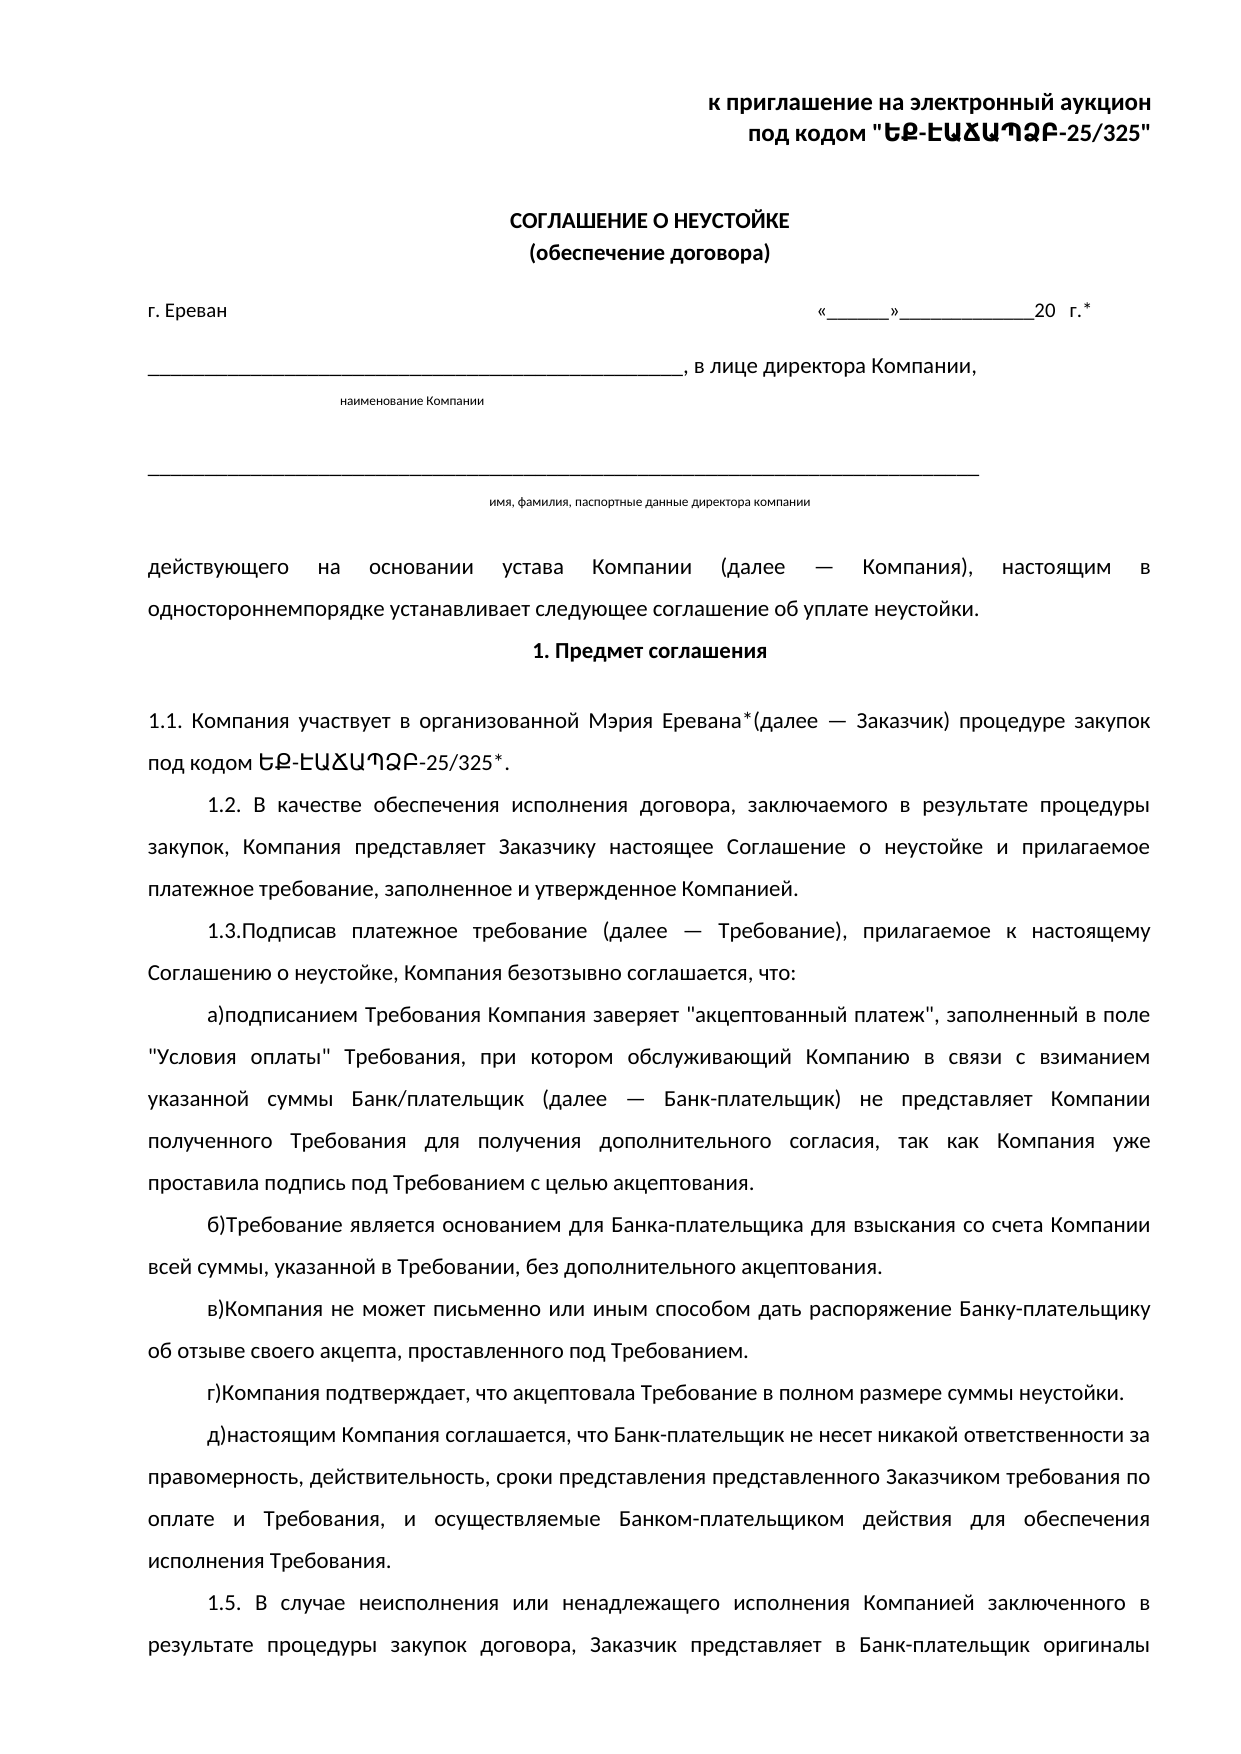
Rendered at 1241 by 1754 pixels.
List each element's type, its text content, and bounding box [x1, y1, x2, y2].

text г)Компания подтверждает, что акцептовала Требование в полном размере суммы неустойки. [148, 1378, 1152, 1406]
text 1.2. В качестве обеспечения исполнения договора, заключаемого в результате процедуры закупок, Компания представляет Заказчику настоящее Соглашение о неустойке и прилагаемое платежное требование, заполненное и утвержденное Компанией. [148, 790, 1152, 902]
text _________________________________________________________________________ [148, 452, 1152, 480]
text имя, фамилия, паспортные данные директора компании [148, 494, 1152, 522]
text под кодом "ԵՔ-ԷԱՃԱՊՁԲ-25/325" [148, 117, 1152, 147]
text действующего на основании устава Компании (далее — Компания), настоящим в одностороннемпорядке устанавливает следующее соглашение об уплате неустойки. [148, 552, 1152, 622]
table_header г. Ереван [136, 297, 635, 351]
text наименование Компании [340, 393, 1152, 421]
text д)настоящим Компания соглашается, что Банк-плательщик не несет никакой ответственности за правомерность, действительность, сроки представления представленного Заказчиком требования по оплате и Требования, и осуществляемые Банком-плательщиком действия для обеспечения исполнения Требования. [148, 1420, 1152, 1574]
text б)Требование является основанием для Банка-плательщика для взыскания со счета Компании всей суммы, указанной в Требовании, без дополнительного акцептования. [148, 1210, 1152, 1280]
text 1. Предмет соглашения [148, 636, 1152, 664]
text СОГЛАШЕНИЕ О НЕУСТОЙКЕ [148, 206, 1152, 234]
text в)Компания не может письменно или иным способом дать распоряжение Банку-плательщику об отзыве своего акцепта, проставленного под Требованием. [148, 1294, 1152, 1364]
text (обеспечение договора) [148, 238, 1152, 266]
text _______________________________________________, в лице директора Компании, [148, 351, 1152, 379]
text 1.3.Подписав платежное требование (далее — Требование), прилагаемое к настоящему Соглашению о неустойке, Компания безотзывно соглашается, что: [148, 916, 1152, 986]
text к приглашение на электронный аукцион [177, 86, 1152, 117]
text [148, 1588, 1152, 1658]
text а)подписанием Требования Компания заверяет "акцептованный платеж", заполненный в поле "Условия оплаты" Требования, при котором обслуживающий Компанию в связи с взиманием указанной суммы Банк/плательщик (далее — Банк-плательщик) не представляет Компании полученного Требования для получения дополнительного согласия, так как Компания уже проставила подпись под Требованием с целью акцептования. [148, 1000, 1152, 1196]
table_header «______»_____________20 г.* [635, 297, 1104, 351]
text 1.1. Компания участвует в организованной Мэрия Еревана*(далее — Заказчик) процедуре закупок под кодом ԵՔ-ԷԱՃԱՊՁԲ-25/325*. [148, 706, 1152, 776]
